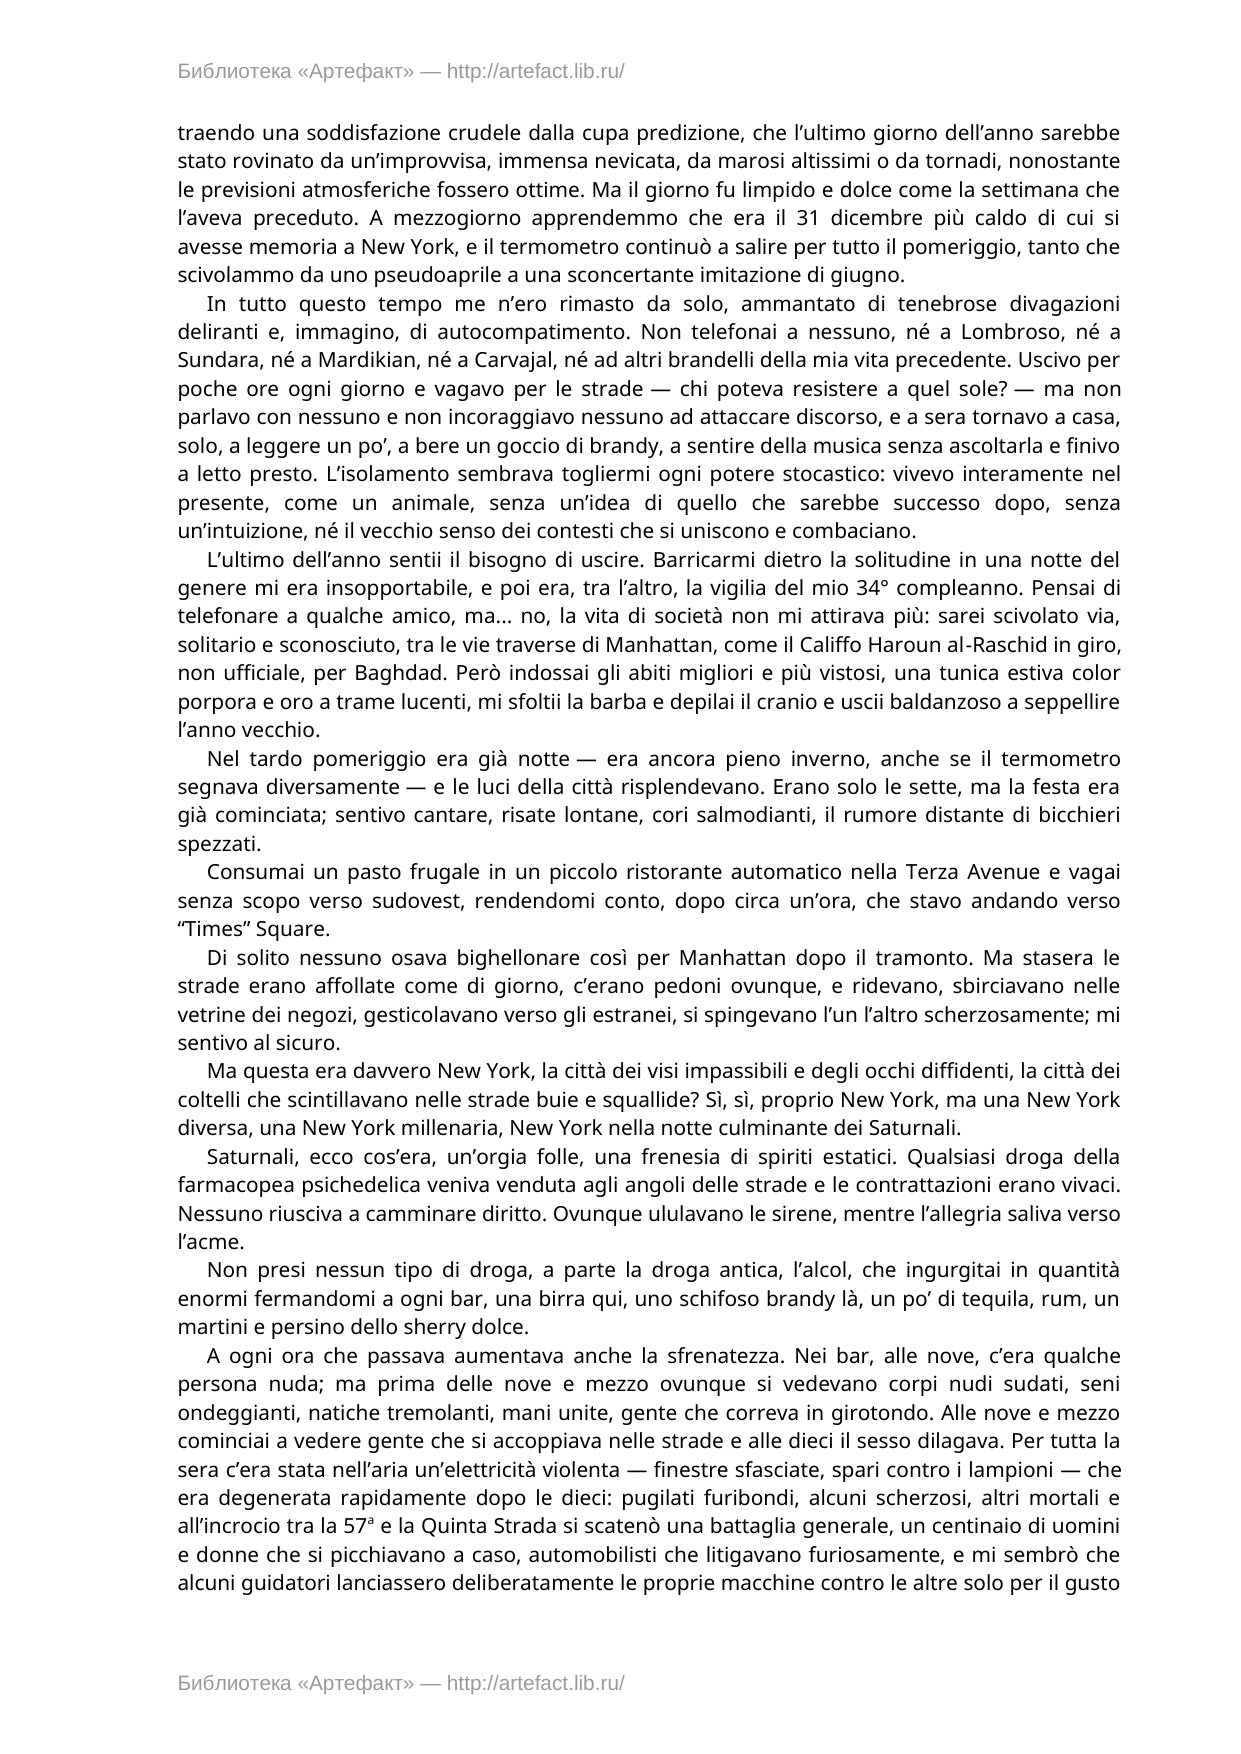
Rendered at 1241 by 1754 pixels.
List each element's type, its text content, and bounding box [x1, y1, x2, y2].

text Non presi nessun tipo di droga, a parte la droga antica, l’alcol, che ingurgitai in quantità enormi fermandomi a ogni bar, una birra qui, uno schifoso brandy là, un po’ di tequila, rum, un martini e persino dello sherry dolce. [177, 1256, 1122, 1341]
text Saturnali, ecco cos’era, un’orgia folle, una frenesia di spiriti estatici. Qualsiasi droga della farmacopea psichedelica veniva venduta agli angoli delle strade e le contrattazioni erano vivaci. Nessuno riusciva a camminare diritto. Ovunque ululavano le sirene, mentre l’allegria saliva verso l’acme. [177, 1142, 1122, 1256]
text Ma questa era davvero New York, la città dei visi impassibili e degli occhi diffidenti, la città dei coltelli che scintillavano nelle strade buie e squallide? Sì, sì, proprio New York, ma una New York diversa, una New York millenaria, New York nella notte culminante dei Saturnali. [177, 1057, 1122, 1142]
text Di solito nessuno osava bighellonare così per Manhattan dopo il tramonto. Ma stasera le strade erano affollate come di giorno, c’erano pedoni ovunque, e ridevano, sbirciavano nelle vetrine dei negozi, gesticolavano verso gli estranei, si spingevano l’un l’altro scherzosamente; mi sentivo al sicuro. [177, 943, 1122, 1057]
text Nel tardo pomeriggio era già notte — era ancora pieno inverno, anche se il termometro segnava diversamente — e le luci della città risplendevano. Erano solo le sette, ma la festa era già cominciata; sentivo cantare, risate lontane, cori salmodianti, il rumore distante di bicchieri spezzati. [177, 744, 1122, 857]
text In tutto questo tempo me n’ero rimasto da solo, ammantato di tenebrose divagazioni deliranti e, immagino, di autocompatimento. Non telefonai a nessuno, né a Lombroso, né a Sundara, né a Mardikian, né a Carvajal, né ad altri brandelli della mia vita precedente. Uscivo per poche ore ogni giorno e vagavo per le strade — chi poteva resistere a quel sole? — ma non parlavo con nessuno e non incoraggiavo nessuno ad attaccare discorso, e a sera tornavo a casa, solo, a leggere un po’, a bere un goccio di brandy, a sentire della musica senza ascoltarla e finivo a letto presto. L’isolamento sembrava togliermi ogni potere stocastico: vivevo interamente nel presente, come un animale, senza un’idea di quello che sarebbe successo dopo, senza un’intuizione, né il vecchio senso dei contesti che si uniscono e combaciano. [177, 289, 1122, 545]
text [177, 118, 1122, 289]
text L’ultimo dell’anno sentii il bisogno di uscire. Barricarmi dietro la solitudine in una notte del genere mi era insopportabile, e poi era, tra l’altro, la vigilia del mio 34° compleanno. Pensai di telefonare a qualche amico, ma... no, la vita di società non mi attirava più: sarei scivolato via, solitario e sconosciuto, tra le vie traverse di Manhattan, come il Califfo Haroun al-Raschid in giro, non ufficiale, per Baghdad. Però indossai gli abiti migliori e più vistosi, una tunica estiva color porpora e oro a trame lucenti, mi sfoltii la barba e depilai il cranio e uscii baldanzoso a seppellire l’anno vecchio. [177, 545, 1122, 744]
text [177, 1341, 1122, 1597]
text Consumai un pasto frugale in un piccolo ristorante automatico nella Terza Avenue e vagai senza scopo verso sudovest, rendendomi conto, dopo circa un’ora, che stavo andando verso “Times” Square. [177, 857, 1122, 943]
